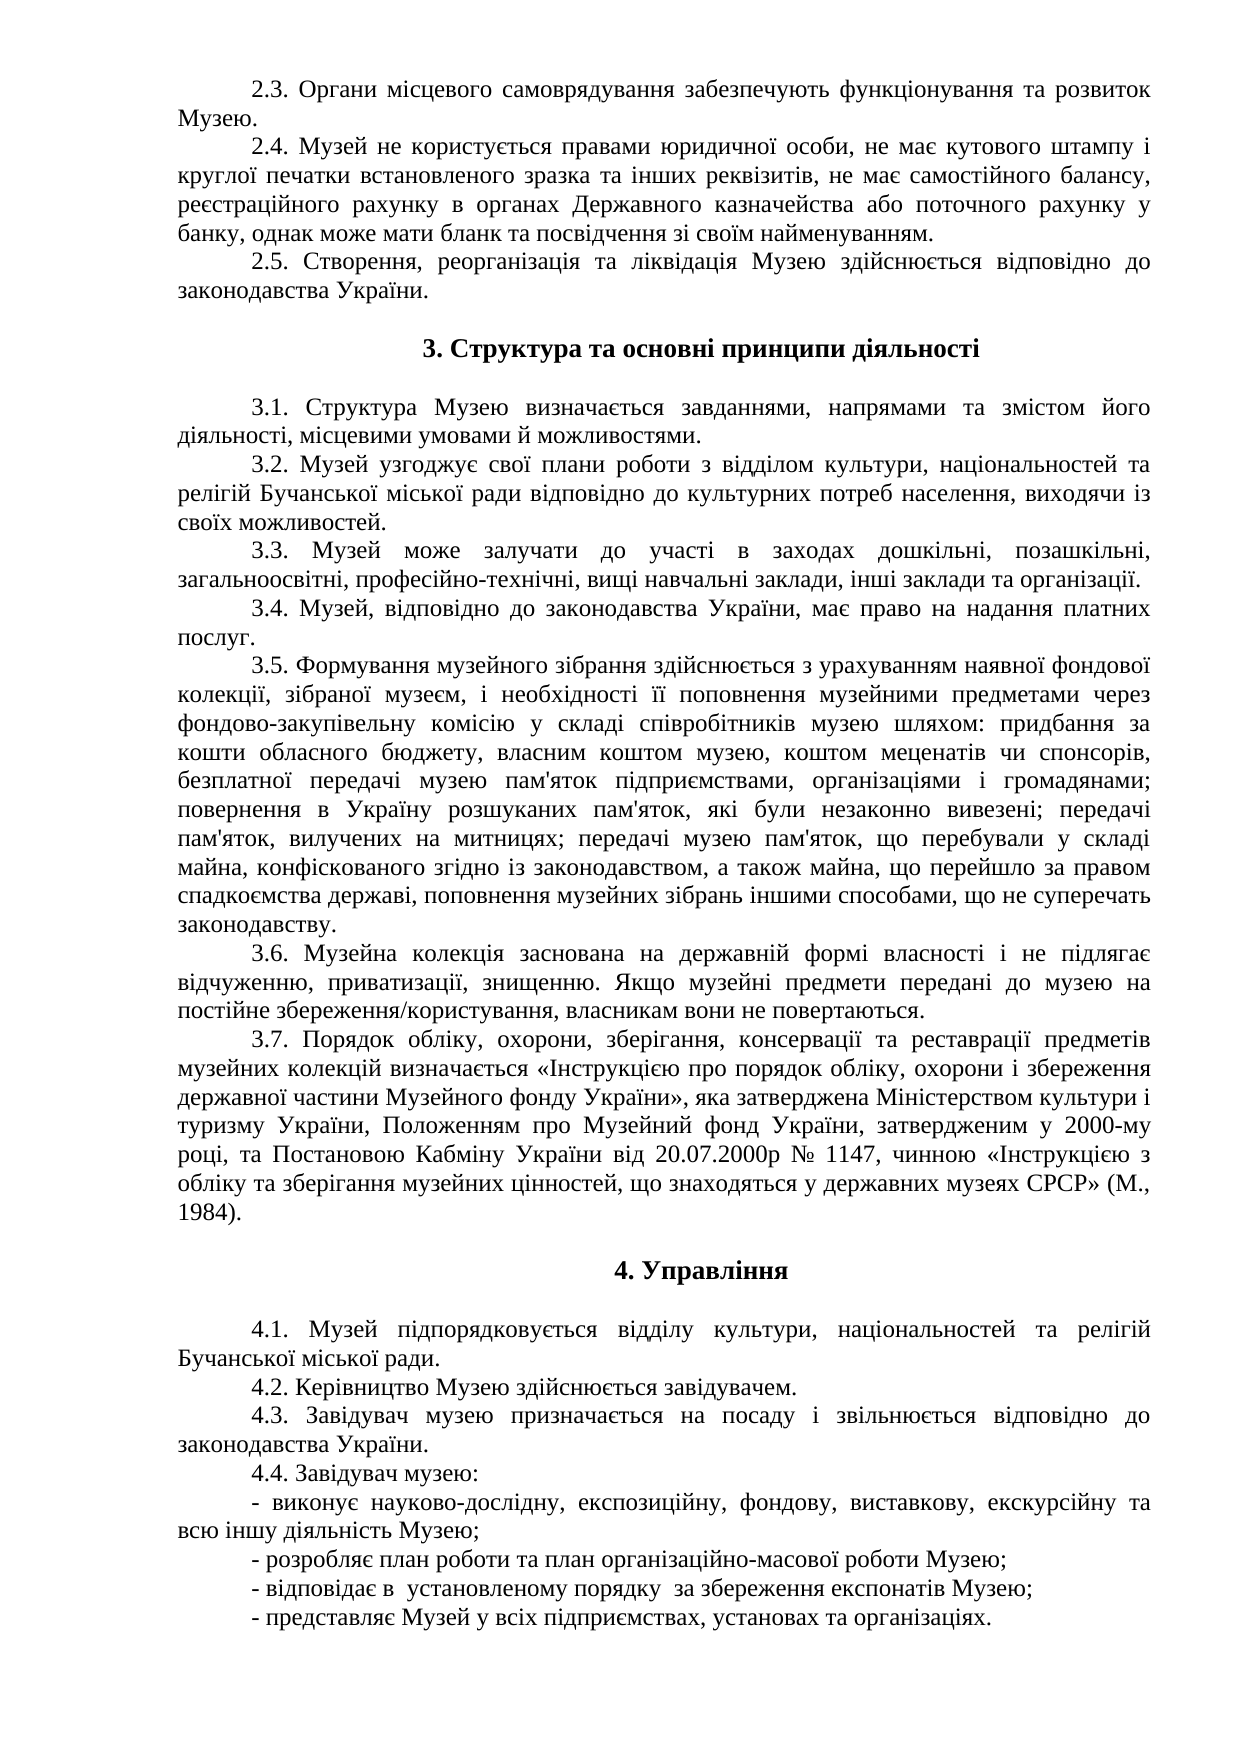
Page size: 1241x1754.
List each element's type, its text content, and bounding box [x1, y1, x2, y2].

text 2.5. Створення, реорганізація та ліквідація Музею здійснюється відповідно до законодавства України. [177, 246, 1152, 304]
text 4.2. Керівництво Музею здійснюється завідувачем. [177, 1372, 1152, 1400]
text 4.4. Завідувач музею: [177, 1458, 1152, 1487]
text - розробляє план роботи та план організаційно-масової роботи Музею; [177, 1544, 1152, 1573]
text 3.3. Музей може залучати до участі в заходах дошкільні, позашкільні, загальноосвітні, професійно-технічні, вищі навчальні заклади, інші заклади та організації. [177, 536, 1152, 593]
text 4. Управління [177, 1254, 1152, 1285]
text 3. Структура та основні принципи діяльності [177, 333, 1152, 364]
text 2.4. Музей не користується правами юридичної особи, не має кутового штампу і круглої печатки встановленого зразка та інших реквізитів, не має самостійного балансу, реєстраційного рахунку в органах Державного казначейства або поточного рахунку у банку, однак може мати бланк та посвідчення зі своїм найменуванням. [177, 131, 1152, 246]
text 3.2. Музей узгоджує свої плани роботи з відділом культури, національностей та релігій Бучанської міської ради відповідно до культурних потреб населення, виходячи із своїх можливостей. [177, 449, 1152, 536]
text 3.7. Порядок обліку, охорони, зберігання, консервації та реставрації предметів музейних колекцій визначається «Інструкцією про порядок обліку, охорони і збереження державної частини Музейного фонду України», яка затверджена Міністерством культури і туризму України, Положенням про Музейний фонд України, затвердженим у 2000-му році, та Постановою Кабміну України від 20.07.2000р № 1147, чинною «Інструкцією з обліку та зберігання музейних цінностей, що знаходяться у державних музеях СРСР» (М., 1984). [177, 1024, 1152, 1226]
text 4.1. Музей підпорядковується відділу культури, національностей та релігій Бучанської міської ради. [177, 1314, 1152, 1372]
text 2.3. Органи місцевого самоврядування забезпечують функціонування та розвиток Музею. [177, 74, 1152, 131]
text 4.3. Завідувач музею призначається на посаду і звільнюється відповідно до законодавства України. [177, 1400, 1152, 1458]
text - відповідає в установленому порядку за збереження експонатів Музею; [177, 1573, 1152, 1602]
text 3.5. Формування музейного зібрання здійснюється з урахуванням наявної фондової колекції, зібраної музеєм, і необхідності її поповнення музейними предметами через фондово-закупівельну комісію у складі співробітників музею шляхом: придбання за кошти обласного бюджету, власним коштом музею, коштом меценатів чи спонсорів, безплатної передачі музею пам'яток підприємствами, організаціями і громадянами; повернення в Україну розшуканих пам'яток, які були незаконно вивезені; передачі пам'яток, вилучених на митницях; передачі музею пам'яток, що перебували у складі майна, конфіскованого згідно із законодавством, а також майна, що перейшло за правом спадкоємства державі, поповнення музейних зібрань іншими способами, що не суперечать законодавству. [177, 651, 1152, 938]
text - представляє Музей у всіх підприємствах, установах та організаціях. [177, 1602, 1152, 1630]
text 3.4. Музей, відповідно до законодавства України, має право на надання платних послуг. [177, 593, 1152, 651]
text 3.6. Музейна колекція заснована на державній формі власності і не підлягає відчуженню, приватизації, знищенню. Якщо музейні предмети передані до музею на постійне збереження/користування, власникам вони не повертаються. [177, 938, 1152, 1024]
text - виконує науково-дослідну, експозиційну, фондову, виставкову, екскурсійну та всю іншу діяльність Музею; [177, 1487, 1152, 1544]
text 3.1. Структура Музею визначається завданнями, напрямами та змістом його діяльності, місцевими умовами й можливостями. [177, 392, 1152, 449]
